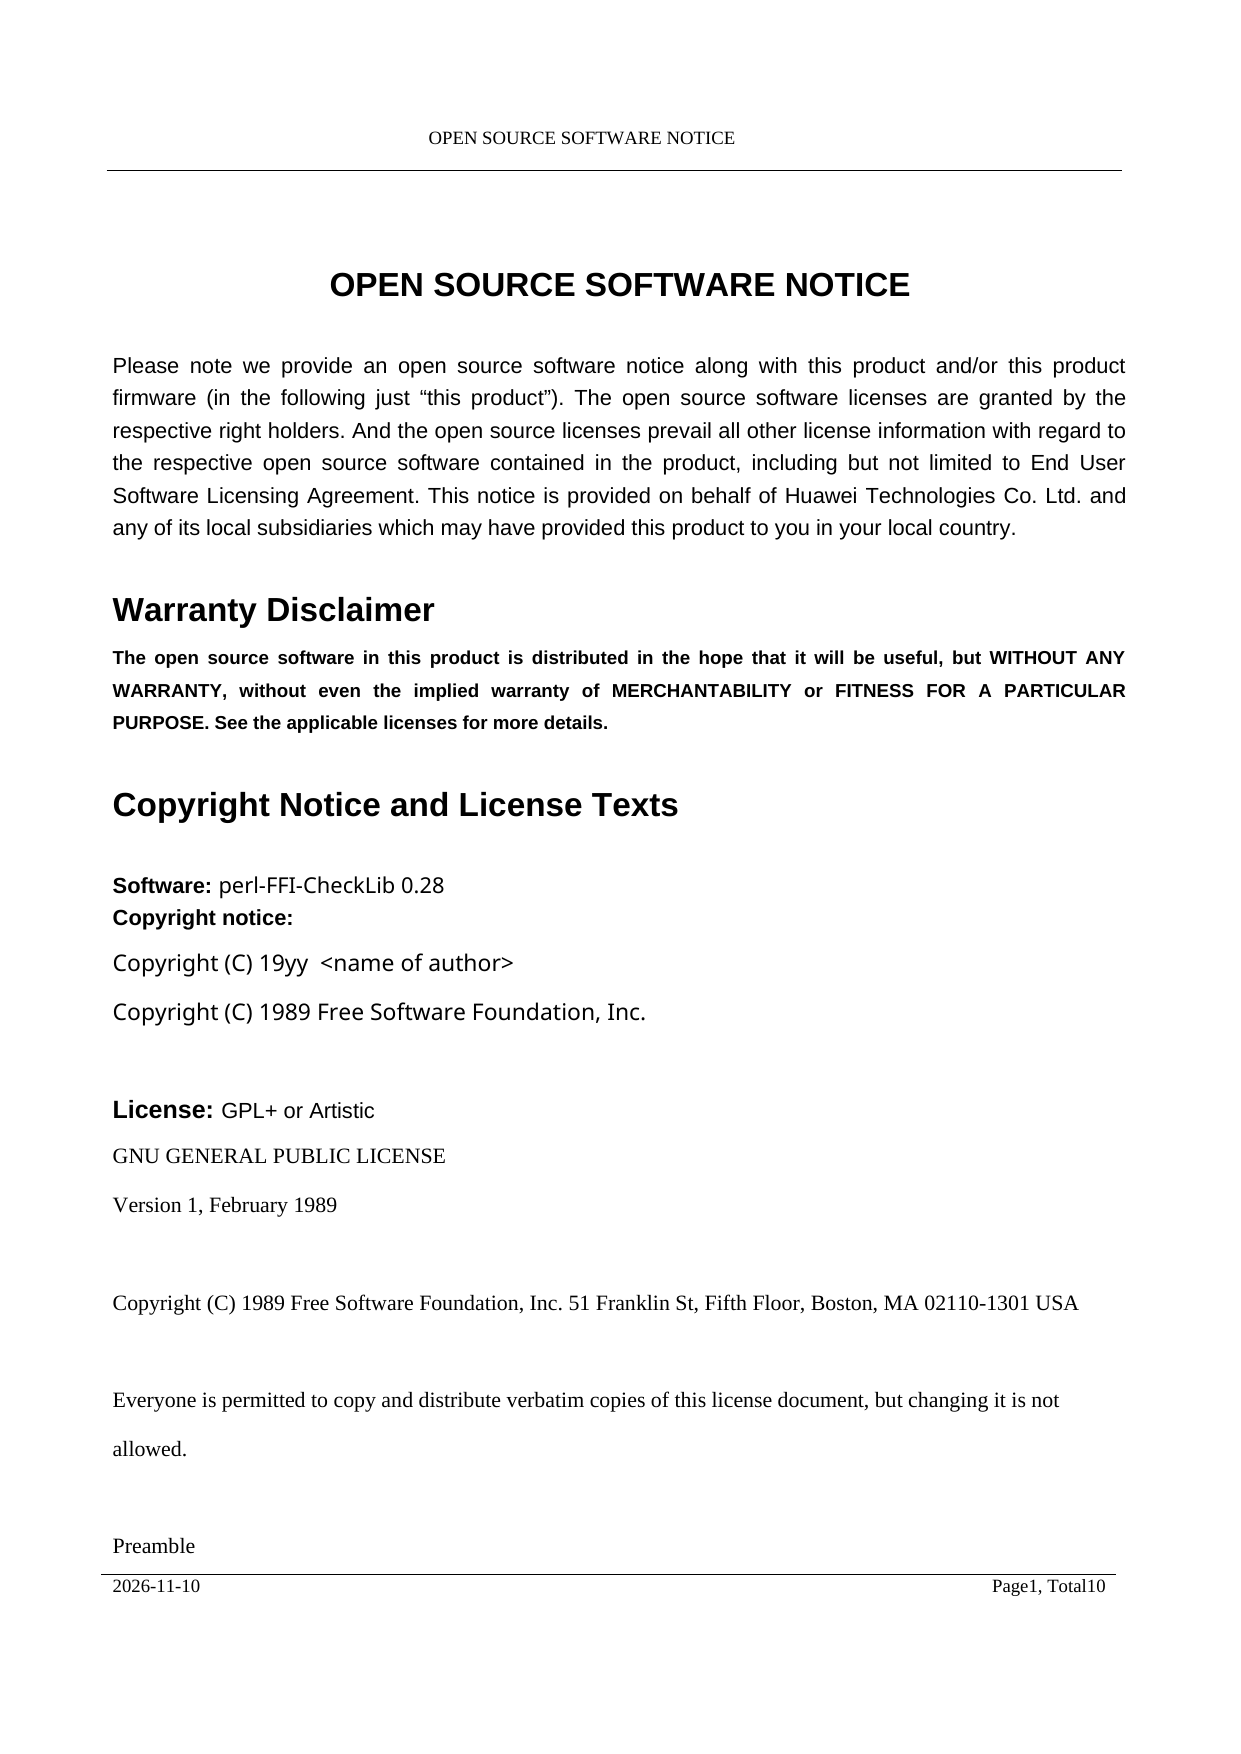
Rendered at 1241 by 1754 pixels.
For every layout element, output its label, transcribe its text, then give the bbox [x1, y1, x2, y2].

text Copyright Notice and License Texts [112, 771, 1128, 836]
text Copyright notice: [112, 901, 1128, 934]
text OPEN SOURCE SOFTWARE NOTICE [112, 251, 1128, 316]
text License: GPL+ or Artistic [112, 1093, 1128, 1125]
text Software: perl-FFI-CheckLib 0.28 [112, 869, 1128, 901]
text Please note we provide an open source software notice along with this product and/or this product firmware (in the following just “this product”). The open source software licenses are granted by the respective right holders. And the open source licenses prevail all other license information with regard to the respective open source software contained in the product, including but not limited to End User Software Licensing Agreement. This notice is provided on behalf of Huawei Technologies Co. Ltd. and any of its local subsidiaries which may have provided this product to you in your local country. [112, 349, 1128, 544]
text Copyright (C) 19yy <name of author> Copyright (C) 1989 Free Software Foundation, Inc. [112, 947, 1128, 1077]
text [112, 1140, 1128, 1562]
text The open source software in this product is distributed in the hope that it will be useful, but WITHOUT ANY WARRANTY, without even the implied warranty of MERCHANTABILITY or FITNESS FOR A PARTICULAR PURPOSE. See the applicable licenses for more details. [112, 641, 1128, 739]
text Warranty Disclaimer [112, 576, 1128, 641]
